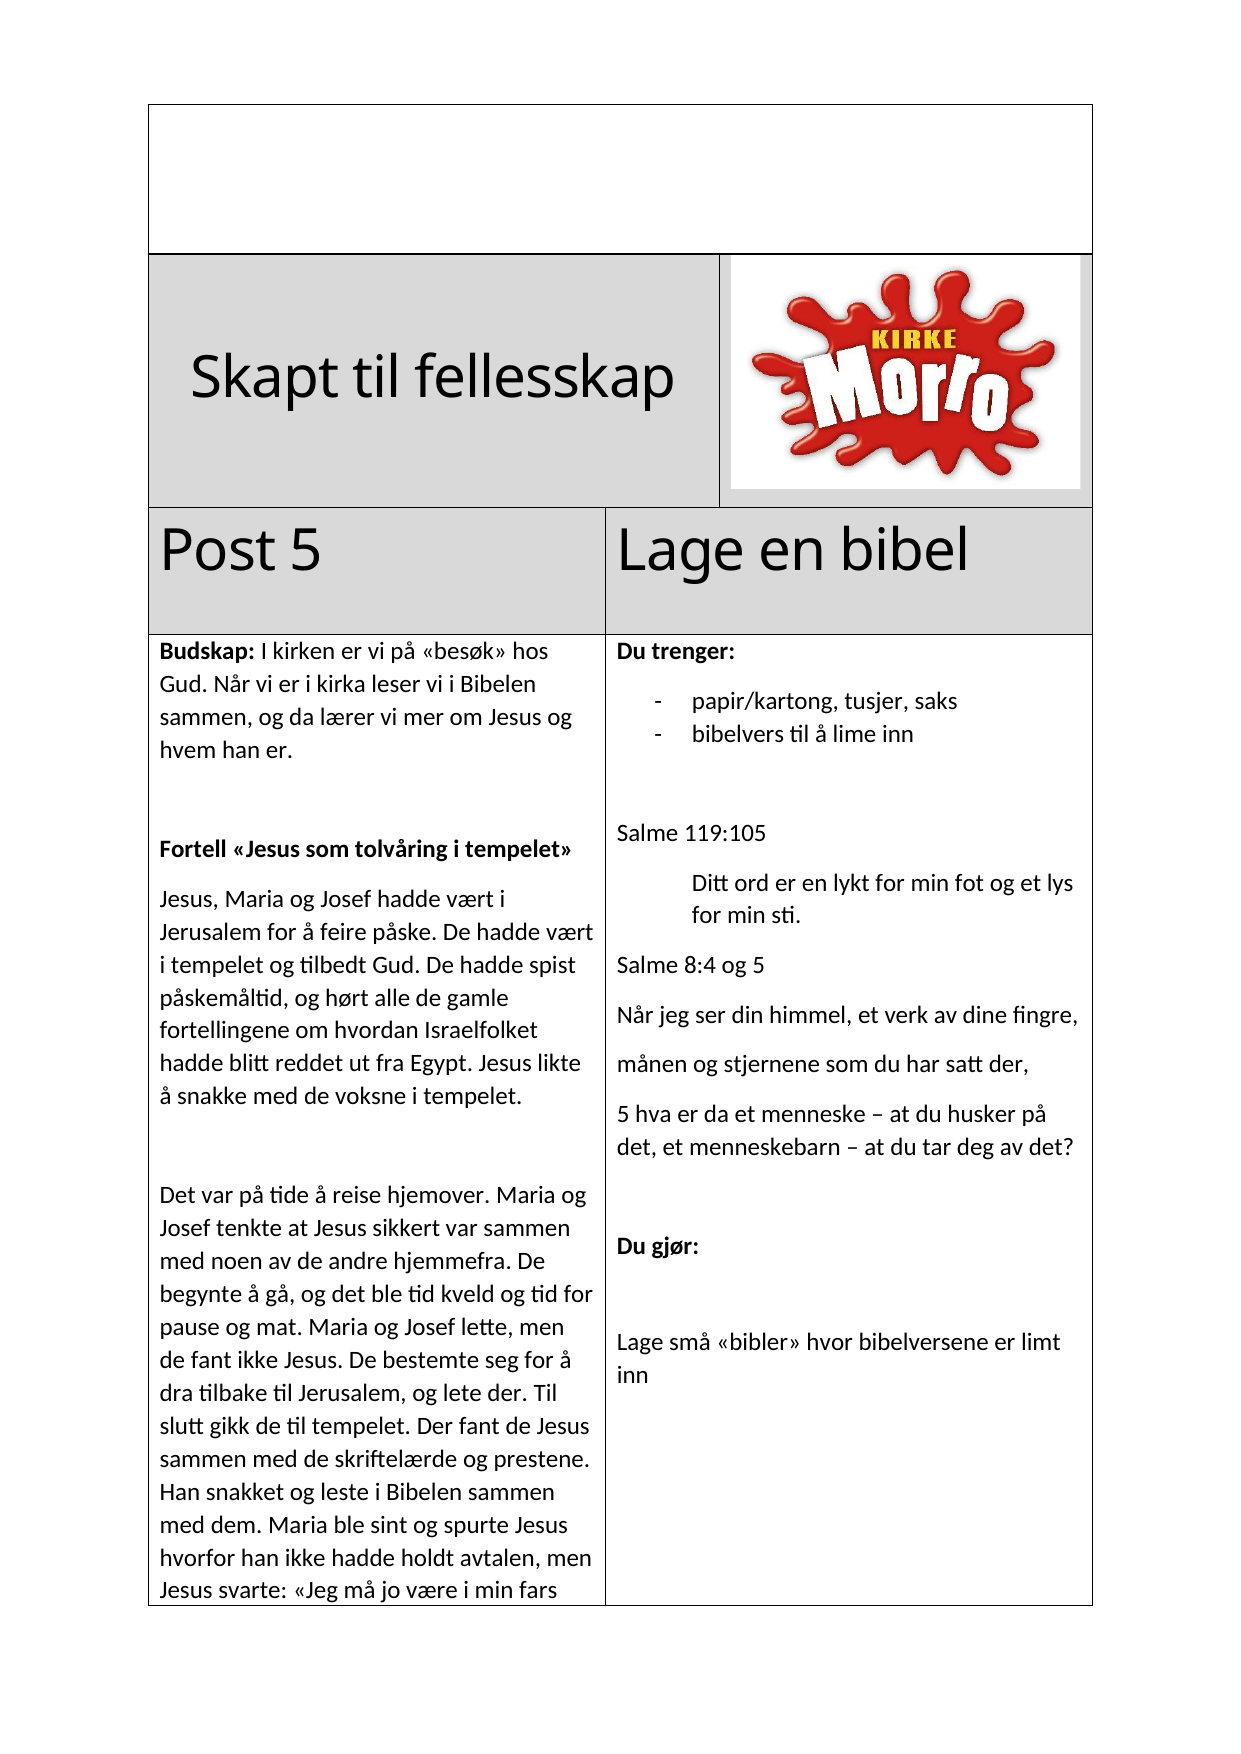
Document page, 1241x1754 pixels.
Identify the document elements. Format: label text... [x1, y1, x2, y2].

table_cell Lage en bibel [606, 508, 1092, 634]
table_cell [149, 105, 1092, 253]
table_cell Post 5 [149, 508, 605, 634]
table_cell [606, 635, 1092, 1605]
table_header [720, 255, 1092, 507]
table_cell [149, 635, 605, 1605]
picture [730, 255, 1081, 489]
table_header Skapt til fellesskap [149, 255, 719, 507]
